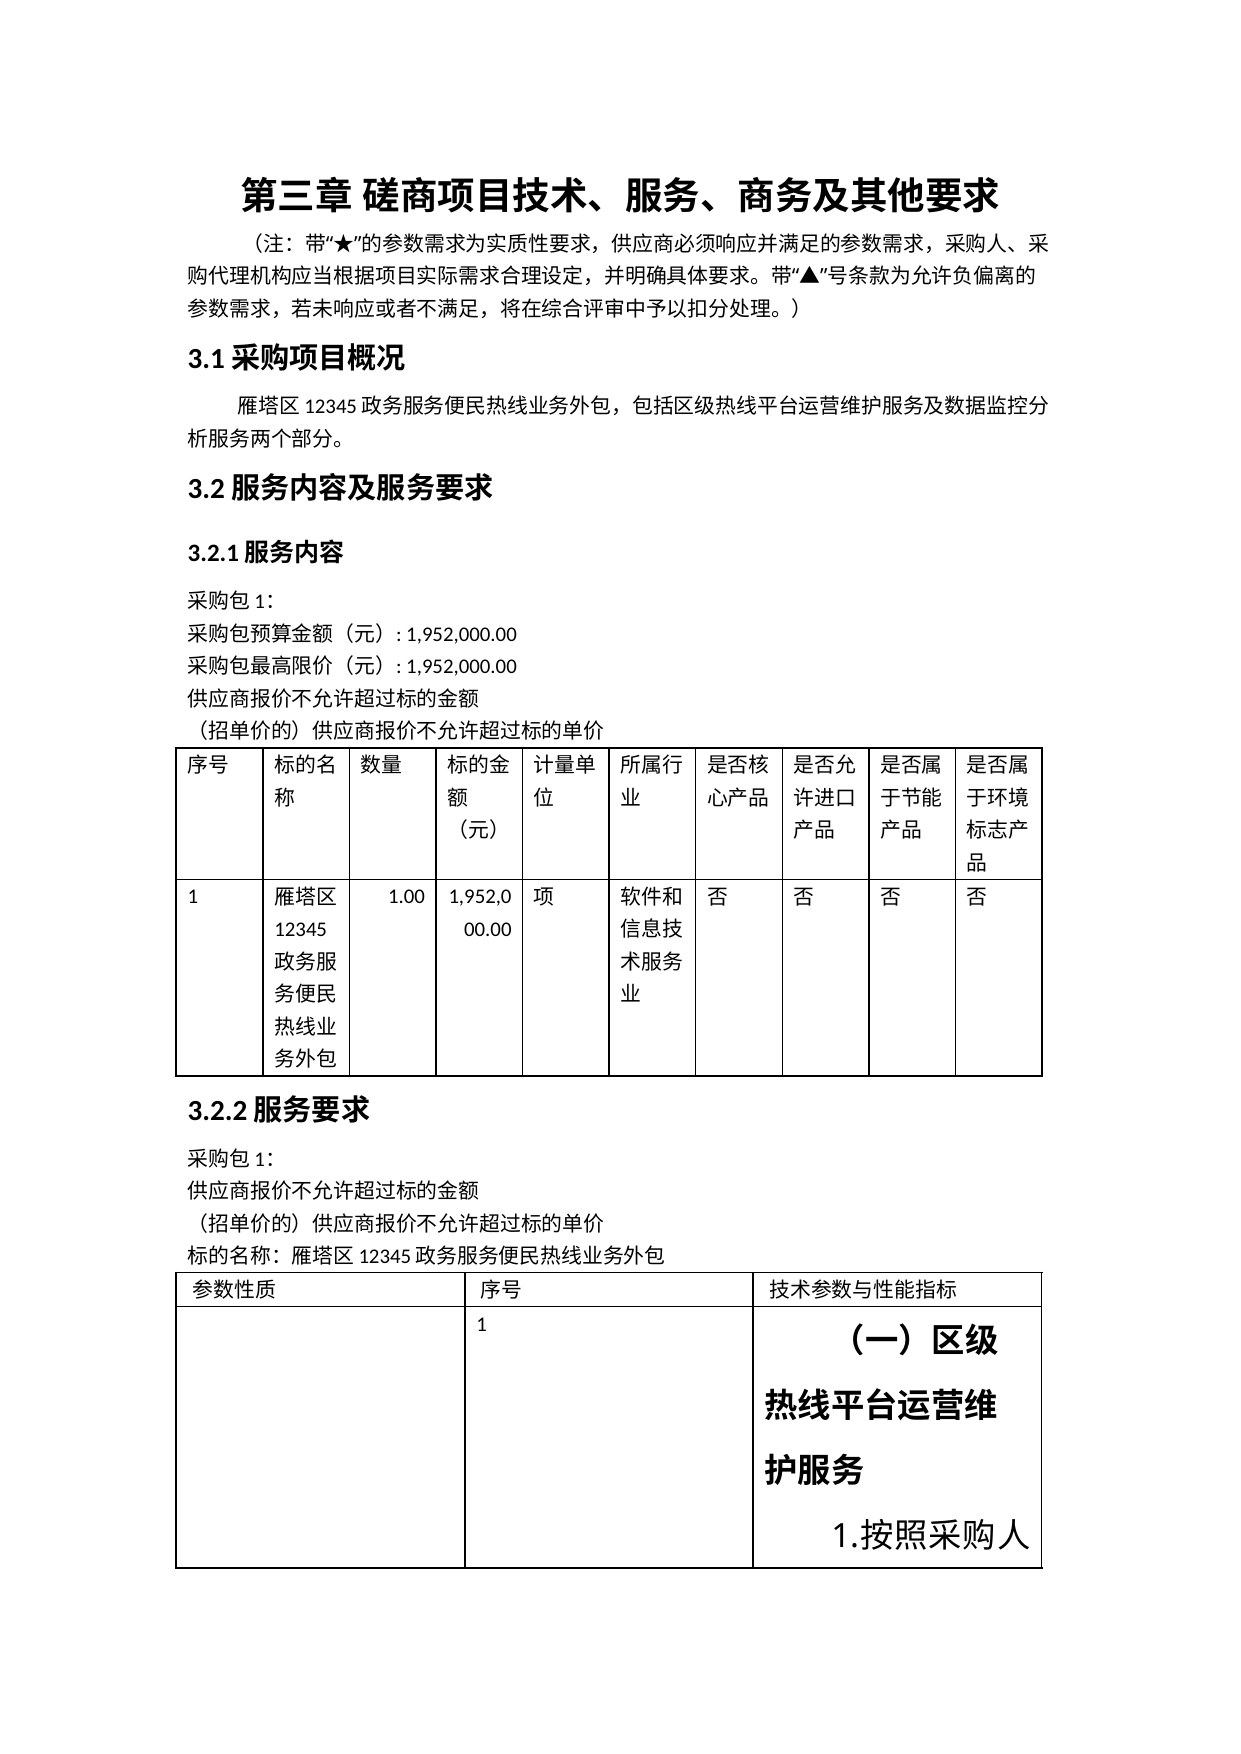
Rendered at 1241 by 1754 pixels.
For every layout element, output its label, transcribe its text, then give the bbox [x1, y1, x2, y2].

text 采购包1： [187, 1142, 1053, 1174]
table_header 标的名称 [264, 749, 349, 878]
table_cell 否 [956, 880, 1041, 1075]
table_header 是否允许进口产品 [783, 749, 868, 878]
text （注：带“★”的参数需求为实质性要求，供应商必须响应并满足的参数需求，采购人、采购代理机构应当根据项目实际需求合理设定，并明确具体要求。带“▲”号条款为允许负偏离的参数需求，若未响应或者不满足，将在综合评审中予以扣分处理。） [187, 227, 1053, 324]
text 标的名称：雁塔区12345政务服务便民热线业务外包 [187, 1239, 1053, 1272]
table_cell 1.00 [350, 880, 435, 1075]
text 采购包预算金额（元）: 1,952,000.00 [187, 617, 1053, 649]
text 3.2.1服务内容 [187, 519, 1053, 584]
text 雁塔区12345政务服务便民热线业务外包，包括区级热线平台运营维护服务及数据监控分析服务两个部分。 [187, 389, 1053, 454]
table_cell 1 [466, 1307, 752, 1567]
text 3.2服务内容及服务要求 [187, 454, 1053, 519]
table_cell 否 [870, 880, 955, 1075]
table_header 技术参数与性能指标 [754, 1273, 1041, 1306]
table_header 计量单位 [523, 749, 608, 878]
text 第三章 磋商项目技术、服务、商务及其他要求 [187, 162, 1053, 227]
table_cell 1 [177, 880, 262, 1075]
text 采购包1： [187, 584, 1053, 617]
table_header 数量 [350, 749, 435, 878]
table_cell 项 [523, 880, 608, 1075]
table_header 序号 [177, 749, 262, 878]
text 采购包最高限价（元）: 1,952,000.00 [187, 649, 1053, 682]
table_header 是否属于节能产品 [870, 749, 955, 878]
table_cell 软件和信息技术服务业 [610, 880, 695, 1075]
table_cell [754, 1307, 1041, 1567]
table_header 所属行业 [610, 749, 695, 878]
table_cell 否 [696, 880, 782, 1075]
table_header 是否核心产品 [696, 749, 782, 878]
table_cell 否 [783, 880, 868, 1075]
text （招单价的）供应商报价不允许超过标的单价 [187, 714, 1053, 747]
text 供应商报价不允许超过标的金额 [187, 1174, 1053, 1207]
table_header 标的金额 （元） [437, 749, 522, 878]
table_header 参数性质 [177, 1273, 464, 1306]
table_cell [177, 1307, 464, 1567]
table_cell 雁塔区12345政务服务便民热线业务外包 [264, 880, 349, 1075]
table_header 序号 [466, 1273, 752, 1306]
text （招单价的）供应商报价不允许超过标的单价 [187, 1207, 1053, 1239]
text 3.2.2服务要求 [187, 1077, 1053, 1142]
table_header 是否属于环境标志产品 [956, 749, 1041, 878]
table_cell 1,952,000.00 [437, 880, 522, 1075]
text 供应商报价不允许超过标的金额 [187, 682, 1053, 714]
text 3.1采购项目概况 [187, 324, 1053, 389]
